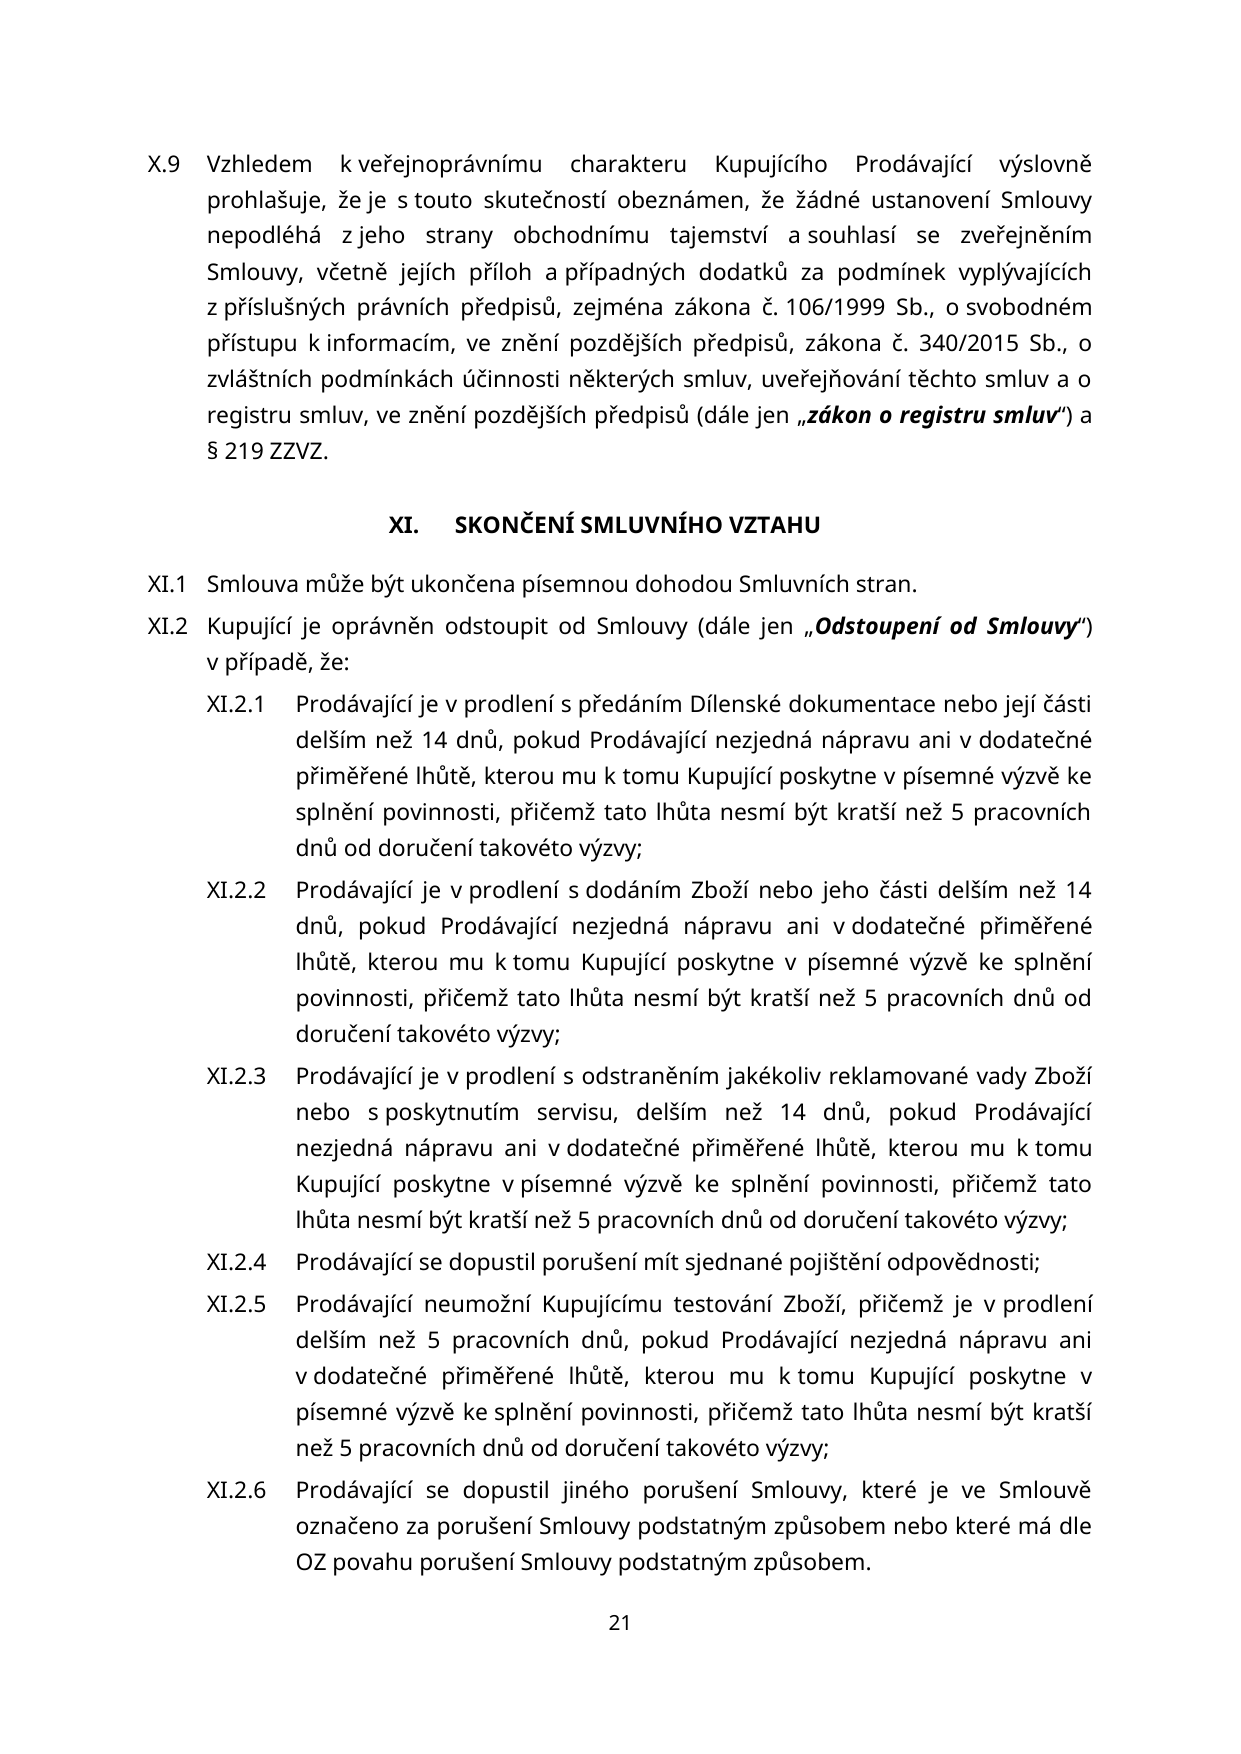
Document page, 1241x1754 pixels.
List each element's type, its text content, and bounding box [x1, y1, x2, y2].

subtitle Prodávající je v prodlení s dodáním Zboží nebo jeho části delším než 14 dnů, pokud Prodávající nezjedná nápravu ani v dodatečné přiměřené lhůtě, kterou mu k tomu Kupující poskytne v písemné výzvě ke splnění povinnosti, přičemž tato lhůta nesmí být kratší než 5 pracovních dnů od doručení takovéto výzvy; [207, 874, 1093, 1049]
subtitle Prodávající se dopustil porušení mít sjednané pojištění odpovědnosti; [207, 1246, 1093, 1277]
subtitle Prodávající je v prodlení s odstraněním jakékoliv reklamované vady Zboží nebo s poskytnutím servisu, delším než 14 dnů, pokud Prodávající nezjedná nápravu ani v dodatečné přiměřené lhůtě, kterou mu k tomu Kupující poskytne v písemné výzvě ke splnění povinnosti, přičemž tato lhůta nesmí být kratší než 5 pracovních dnů od doručení takovéto výzvy; [207, 1060, 1093, 1235]
subtitle Prodávající je v prodlení s předáním Dílenské dokumentace nebo její části delším než 14 dnů, pokud Prodávající nezjedná nápravu ani v dodatečné přiměřené lhůtě, kterou mu k tomu Kupující poskytne v písemné výzvě ke splnění povinnosti, přičemž tato lhůta nesmí být kratší než 5 pracovních dnů od doručení takovéto výzvy; [207, 688, 1093, 863]
subtitle Prodávající neumožní Kupujícímu testování Zboží, přičemž je v prodlení delším než 5 pracovních dnů, pokud Prodávající nezjedná nápravu ani v dodatečné přiměřené lhůtě, kterou mu k tomu Kupující poskytne v písemné výzvě ke splnění povinnosti, přičemž tato lhůta nesmí být kratší než 5 pracovních dnů od doručení takovéto výzvy; [207, 1288, 1093, 1463]
subtitle Smlouva může být ukončena písemnou dohodou Smluvních stran. [148, 568, 1093, 599]
subtitle Prodávající se dopustil jiného porušení Smlouvy, které je ve Smlouvě označeno za porušení Smlouvy podstatným způsobem nebo které má dle OZ povahu porušení Smlouvy podstatným způsobem. [207, 1474, 1093, 1577]
subtitle Kupující je oprávněn odstoupit od Smlouvy (dále jen „Odstoupení od Smlouvy“) v případě, že: [148, 610, 1093, 677]
subtitle SKONČENÍ SMLUVNÍHO VZTAHU [148, 508, 1093, 540]
subtitle Vzhledem k veřejnoprávnímu charakteru Kupujícího Prodávající výslovně prohlašuje, že je s touto skutečností obeznámen, že žádné ustanovení Smlouvy nepodléhá z jeho strany obchodnímu tajemství a souhlasí se zveřejněním Smlouvy, včetně jejích příloh a případných dodatků za podmínek vyplývajících z příslušných právních předpisů, zejména zákona č. 106/1999 Sb., o svobodném přístupu k informacím, ve znění pozdějších předpisů, zákona č. 340/2015 Sb., o zvláštních podmínkách účinnosti některých smluv, uveřejňování těchto smluv a o registru smluv, ve znění pozdějších předpisů (dále jen „zákon o registru smluv“) a § 219 ZZVZ. [148, 148, 1093, 466]
